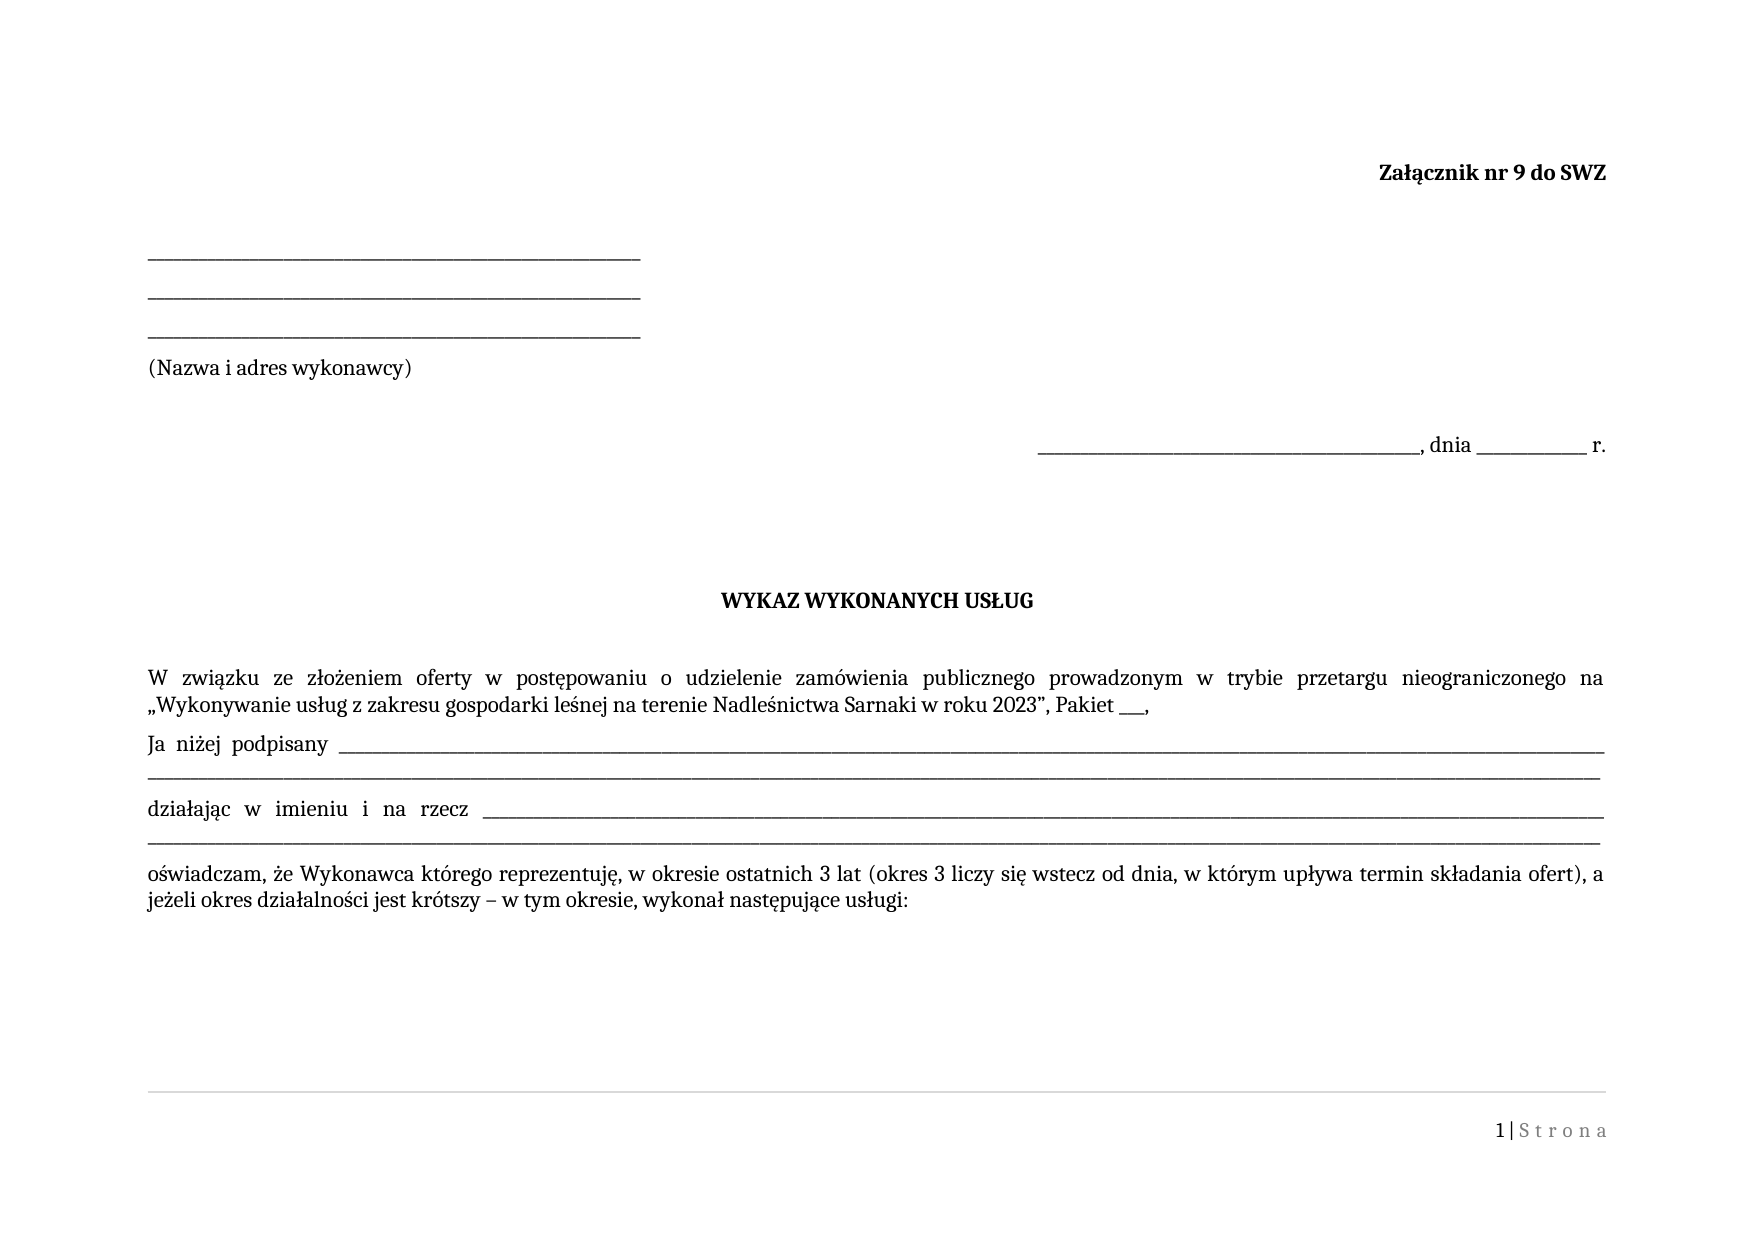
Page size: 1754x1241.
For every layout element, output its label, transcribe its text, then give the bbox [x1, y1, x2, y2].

text __________________________________________________________ [148, 316, 1606, 342]
text działając w imieniu i na rzecz ____________________________________________________________________________________________________________________________________ ___________________________________________________________________________________________________________________________________________________________________________ [148, 796, 1606, 848]
text __________________________________________________________ [148, 238, 1606, 264]
text Załącznik nr 9 do SWZ [148, 160, 1606, 186]
text (Nazwa i adres wykonawcy) [148, 354, 1606, 381]
text Ja niżej podpisany _____________________________________________________________________________________________________________________________________________________ ___________________________________________________________________________________________________________________________________________________________________________ [148, 730, 1606, 783]
text W związku ze złożeniem oferty w postępowaniu o udzielenie zamówienia publicznego prowadzonym w trybie przetargu nieograniczonego na „Wykonywanie usług z zakresu gospodarki leśnej na terenie Nadleśnictwa Sarnaki w roku 2023”, Pakiet ___, [148, 665, 1606, 718]
text _____________________________________________, dnia _____________ r. [148, 432, 1606, 458]
text WYKAZ WYKONANYCH USŁUG [148, 587, 1606, 614]
text oświadczam, że Wykonawca którego reprezentuję, w okresie ostatnich 3 lat (okres 3 liczy się wstecz od dnia, w którym upływa termin składania ofert), a jeżeli okres działalności jest krótszy – w tym okresie, wykonał następujące usługi: [148, 861, 1606, 913]
text __________________________________________________________ [148, 277, 1606, 303]
